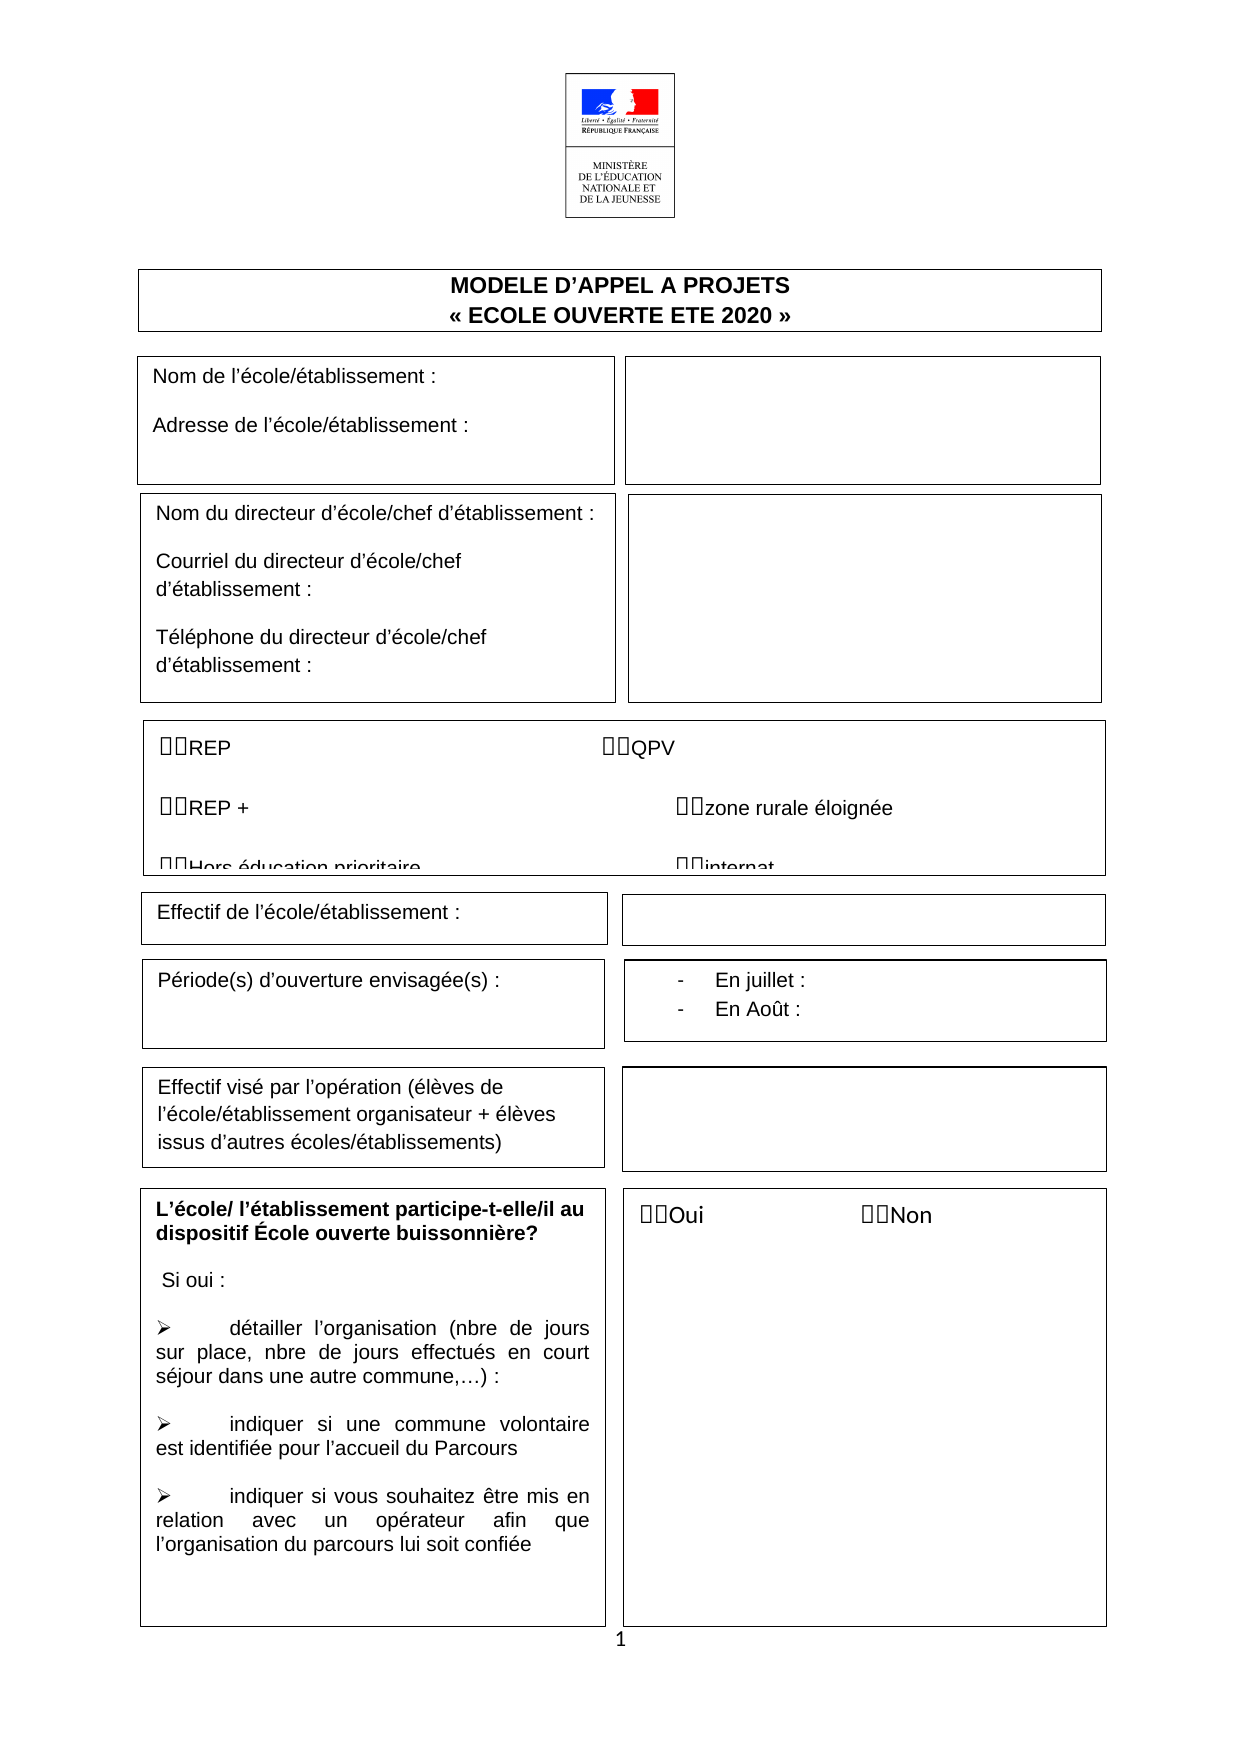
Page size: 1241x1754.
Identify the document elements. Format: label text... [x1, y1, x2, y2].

picture [565, 73, 675, 218]
text « ECOLE OUVERTE ETE 2020 » [139, 299, 1101, 331]
text MODELE D’APPEL A PROJETS [139, 270, 1101, 298]
